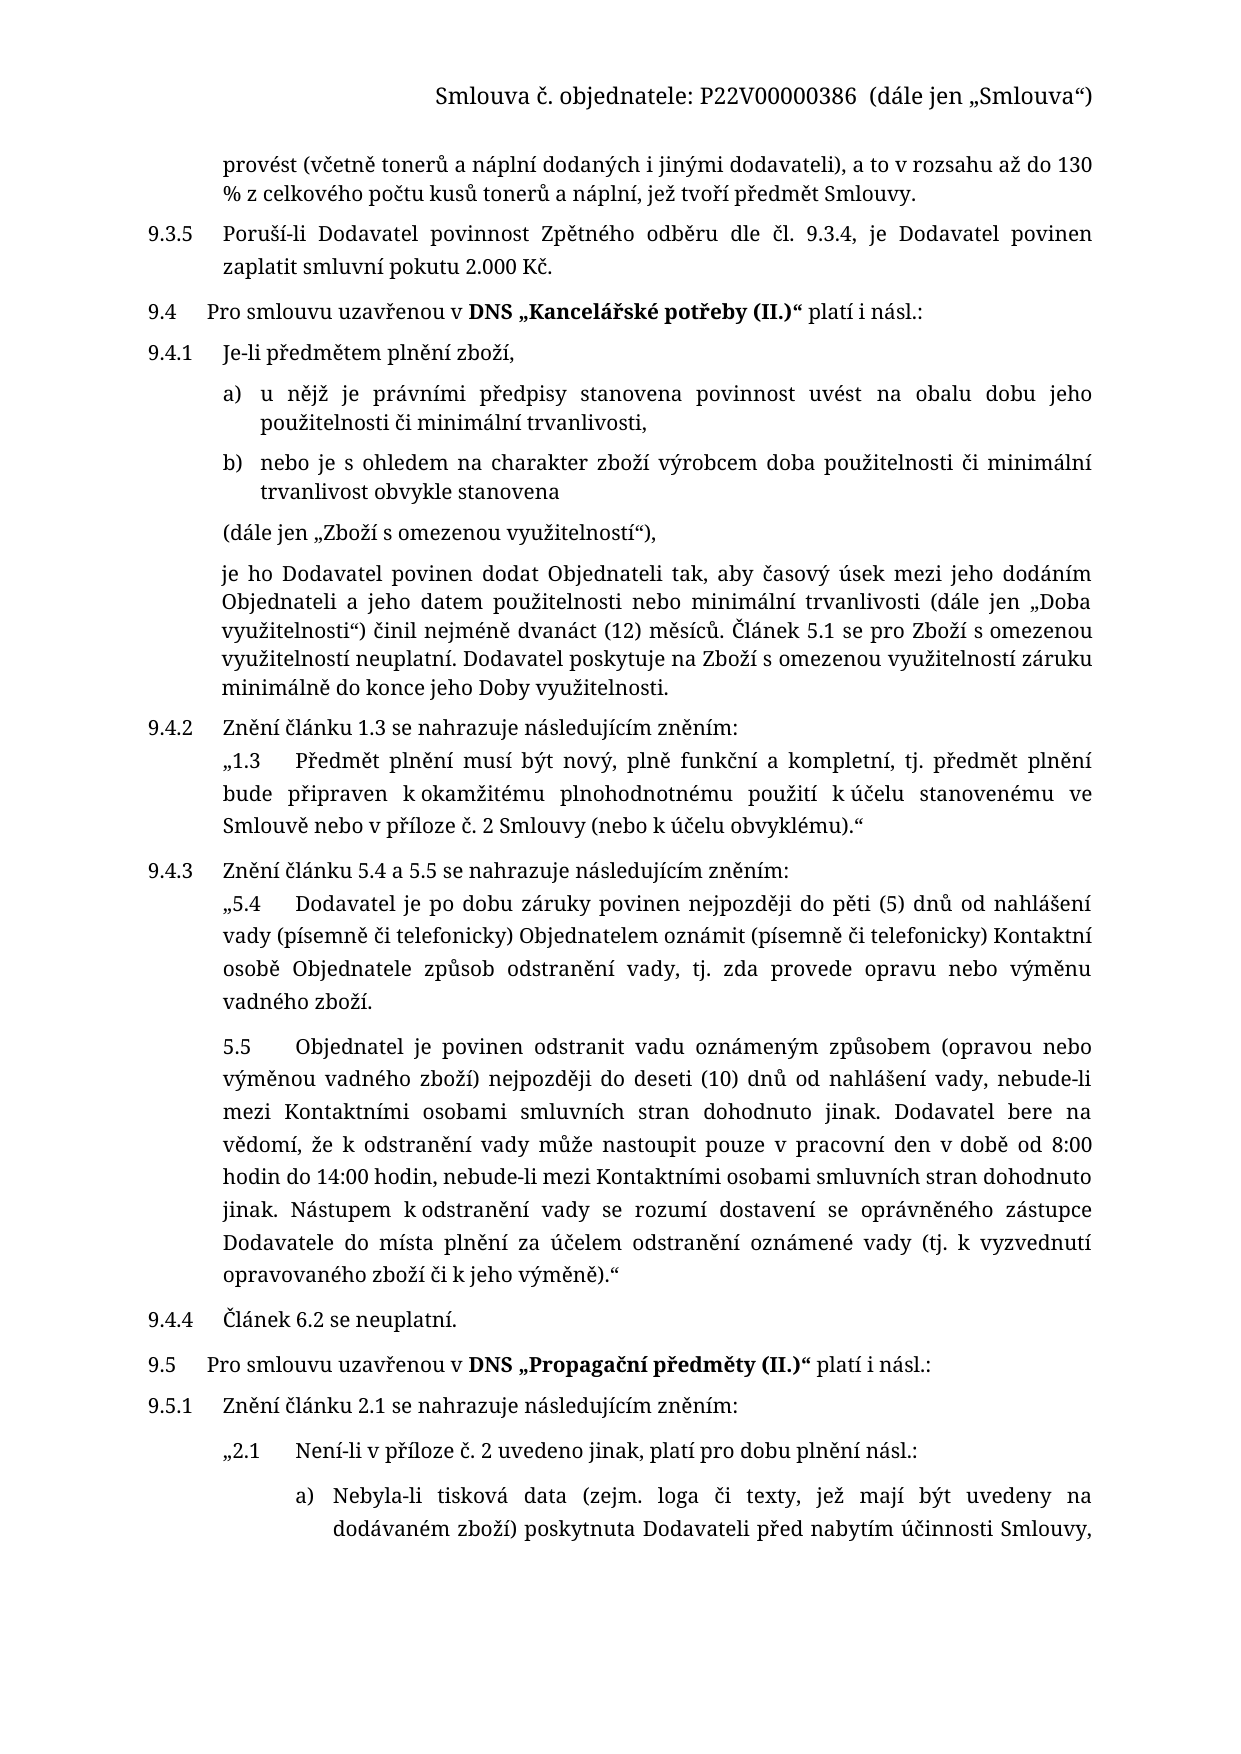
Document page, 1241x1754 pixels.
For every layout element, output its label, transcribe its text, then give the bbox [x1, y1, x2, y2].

list „5.4 Dodavatel je po dobu záruky povinen nejpozději do pěti (5) dnů od nahlášení vady (písemně či telefonicky) Objednatelem oznámit (písemně či telefonicky) Kontaktní osobě Objednatele způsob odstranění vady, tj. zda provede opravu nebo výměnu vadného zboží. [223, 889, 1093, 1015]
list Poruší-li Dodavatel povinnost Zpětného odběru dle čl. 9.3.4, je Dodavatel povinen zaplatit smluvní pokutu 2.000 Kč. [148, 219, 1093, 281]
text (dále jen „Zboží s omezenou využitelností“), [223, 518, 1093, 546]
text je ho Dodavatel povinen dodat Objednateli tak, aby časový úsek mezi jeho dodáním Objednateli a jeho datem použitelnosti nebo minimální trvanlivosti (dále jen „Doba využitelnosti“) činil nejméně dvanáct (12) měsíců. Článek 5.1 se pro Zboží s omezenou využitelností neuplatní. Dodavatel poskytuje na Zboží s omezenou využitelností záruku minimálně do konce jeho Doby využitelnosti. [221, 559, 1093, 701]
list „2.1 Není-li v příloze č. 2 uvedeno jinak, platí pro dobu plnění násl.: [223, 1436, 1093, 1465]
list nebo je s ohledem na charakter zboží výrobcem doba použitelnosti či minimální trvanlivost obvykle stanovena [223, 448, 1093, 505]
list Znění článku 1.3 se nahrazuje následujícím zněním: [148, 713, 1093, 742]
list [295, 1482, 1093, 1543]
list Pro smlouvu uzavřenou v DNS „Propagační předměty (II.)“ platí i násl.: [148, 1350, 1093, 1379]
list Článek 6.2 se neuplatní. [148, 1305, 1093, 1334]
list Znění článku 5.4 a 5.5 se nahrazuje následujícím zněním: [148, 856, 1093, 885]
list 5.5 Objednatel je povinen odstranit vadu oznámeným způsobem (opravou nebo výměnou vadného zboží) nejpozději do deseti (10) dnů od nahlášení vady, nebude-li mezi Kontaktními osobami smluvních stran dohodnuto jinak. Dodavatel bere na vědomí, že k odstranění vady může nastoupit pouze v pracovní den v době od 8:00 hodin do 14:00 hodin, nebude-li mezi Kontaktními osobami smluvních stran dohodnuto jinak. Nástupem k odstranění vady se rozumí dostavení se oprávněného zástupce Dodavatele do místa plnění za účelem odstranění oznámené vady (tj. k vyzvednutí opravovaného zboží či k jeho výměně).“ [223, 1032, 1093, 1289]
list u nějž je právními předpisy stanovena povinnost uvést na obalu dobu jeho použitelnosti či minimální trvanlivosti, [223, 379, 1093, 436]
list „1.3 Předmět plnění musí být nový, plně funkční a kompletní, tj. předmět plnění bude připraven k okamžitému plnohodnotnému použití k účelu stanovenému ve Smlouvě nebo v příloze č. 2 Smlouvy (nebo k účelu obvyklému).“ [223, 746, 1093, 840]
list Pro smlouvu uzavřenou v DNS „Kancelářské potřeby (II.)“ platí i násl.: [148, 297, 1093, 326]
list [148, 150, 1093, 207]
list Znění článku 2.1 se nahrazuje následujícím zněním: [148, 1391, 1093, 1420]
list Je-li předmětem plnění zboží, [148, 338, 1093, 367]
